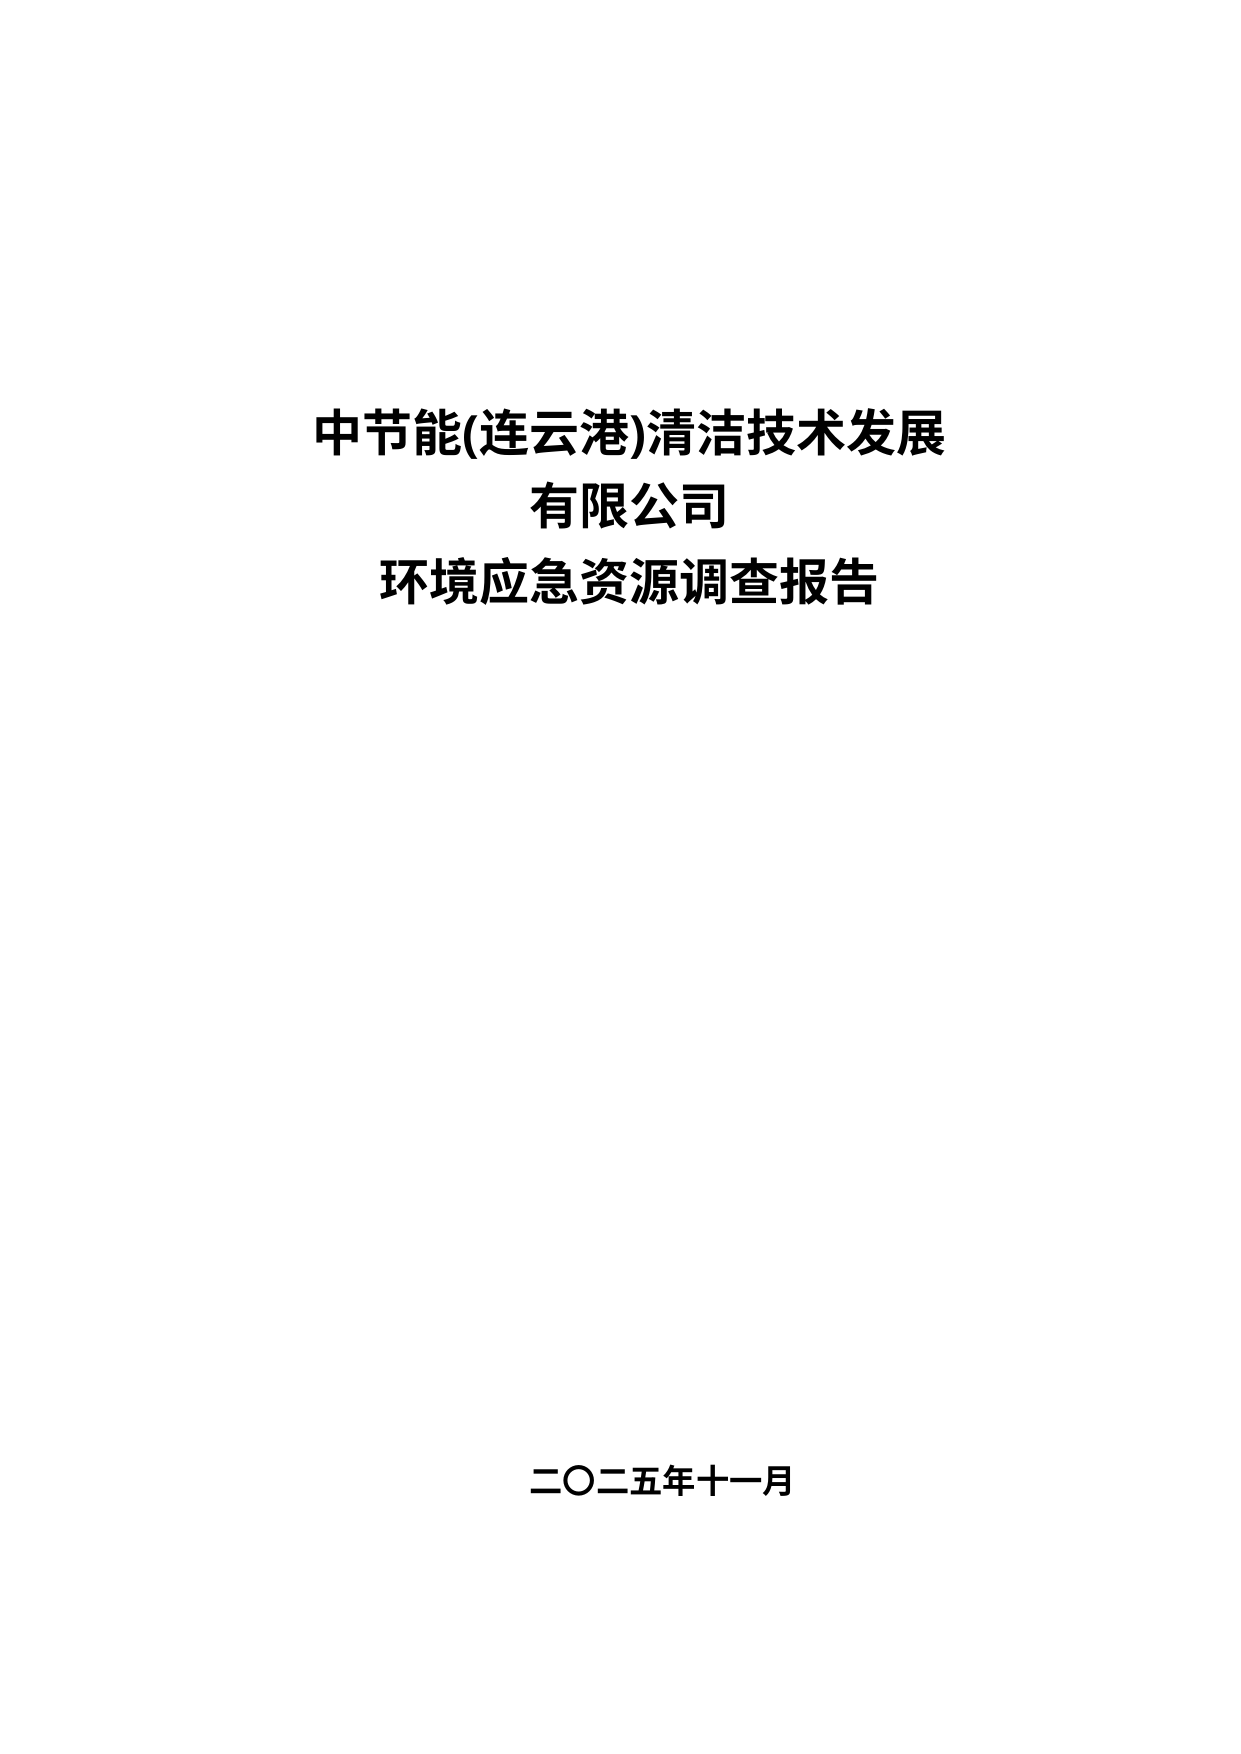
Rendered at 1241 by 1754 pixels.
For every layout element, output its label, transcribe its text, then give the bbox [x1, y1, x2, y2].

text 二〇二五年十一月 [301, 1455, 1024, 1503]
text 环境应急资源调查报告 [301, 542, 957, 614]
text 中节能(连云港)清洁技术发展有限公司 [301, 393, 957, 538]
